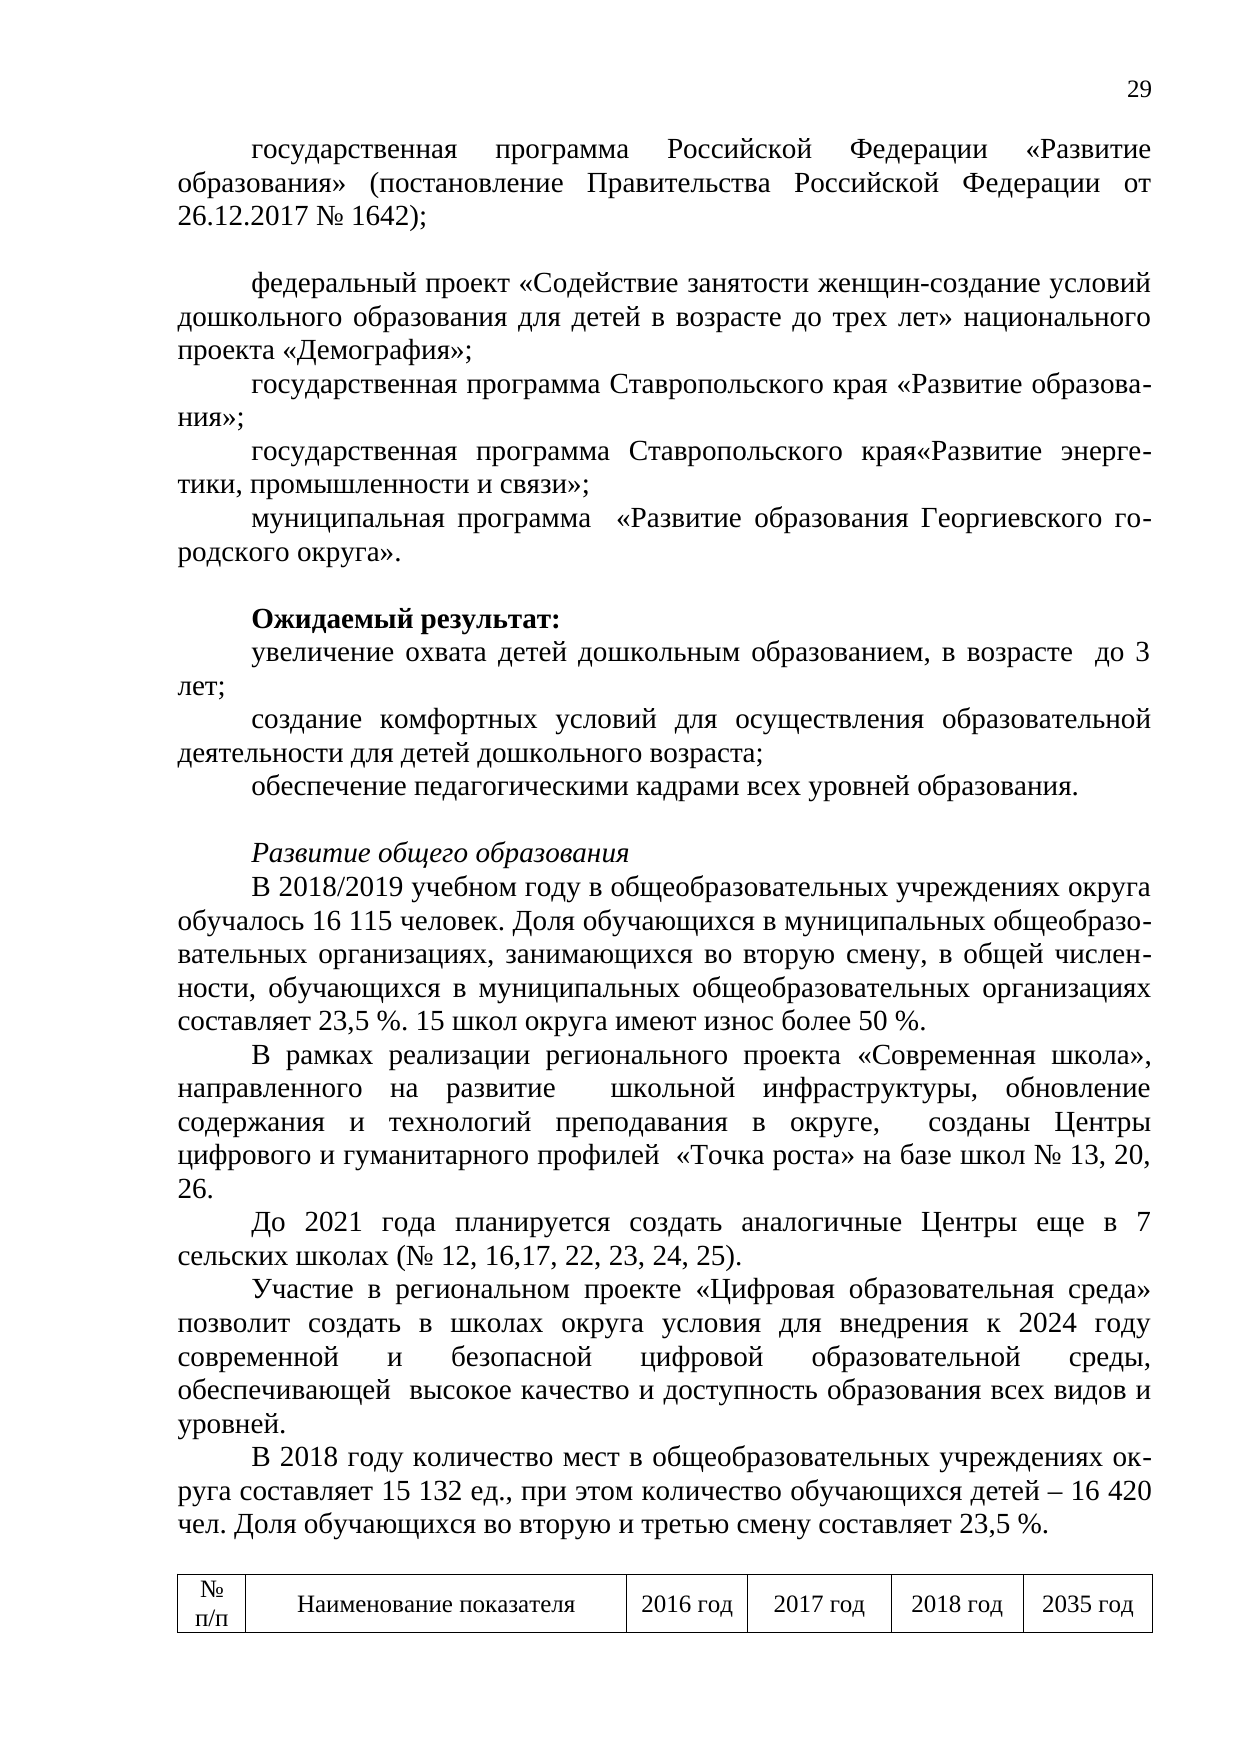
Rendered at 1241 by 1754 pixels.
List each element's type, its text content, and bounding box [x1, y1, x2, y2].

text увеличение охвата детей дошкольным образованием, в возрасте до 3 лет; [177, 634, 1152, 701]
text федеральный проект «Содействие занятости женщин-создание условий дошкольного образования для детей в возрасте до трех лет» национального проекта «Демография»; [177, 265, 1152, 366]
text Ожидаемый результат: [177, 601, 1152, 634]
text В 2018 году количество мест в общеобразовательных учреждениях округа составляет 15 132 ед., при этом количество обучающихся детей – 16 420 чел. Доля обучающихся во вторую и третью смену составляет 23,5 %. [177, 1439, 1152, 1540]
text государственная программа Российской Федерации «Развитие образования» (постановление Правительства Российской Федерации от 26.12.2017 № 1642); [177, 131, 1152, 232]
table_header Наименование показателя [246, 1575, 626, 1632]
table_header № п/п [178, 1575, 245, 1632]
text В рамках реализации регионального проекта «Современная школа», направленного на развитие школьной инфраструктуры, обновление содержания и технологий преподавания в округе, созданы Центры цифрового и гуманитарного профилей «Точка роста» на базе школ № 13, 20, 26. [177, 1037, 1152, 1204]
text обеспечение педагогическими кадрами всех уровней образования. [177, 768, 1152, 802]
table_header 2016 год [627, 1575, 747, 1632]
text Участие в региональном проекте «Цифровая образовательная среда» позволит создать в школах округа условия для внедрения к 2024 году современной и безопасной цифровой образовательной среды, обеспечивающей высокое качество и доступность образования всех видов и уровней. [177, 1272, 1152, 1439]
text До 2021 года планируется создать аналогичные Центры еще в 7 сельских школах (№ 12, 16,17, 22, 23, 24, 25). [177, 1204, 1152, 1272]
table_header 2035 год [1024, 1575, 1152, 1632]
text государственная программа Ставропольского края «Развитие образования»; [177, 366, 1152, 433]
text государственная программа Ставропольского края«Развитие энергетики, промышленности и связи»; [177, 433, 1152, 500]
text муниципальная программа «Развитие образования Георгиевского городского округа». [177, 500, 1152, 567]
table_header 2017 год [748, 1575, 891, 1632]
text Развитие общего образования [177, 836, 1152, 869]
table_header 2018 год [892, 1575, 1023, 1632]
text создание комфортных условий для осуществления образовательной деятельности для детей дошкольного возраста; [177, 701, 1152, 768]
text В 2018/2019 учебном году в общеобразовательных учреждениях округа обучалось 16 115 человек. Доля обучающихся в муниципальных общеобразовательных организациях, занимающихся во вторую смену, в общей численности, обучающихся в муниципальных общеобразовательных организациях составляет 23,5 %. 15 школ округа имеют износ более 50 %. [177, 869, 1152, 1037]
